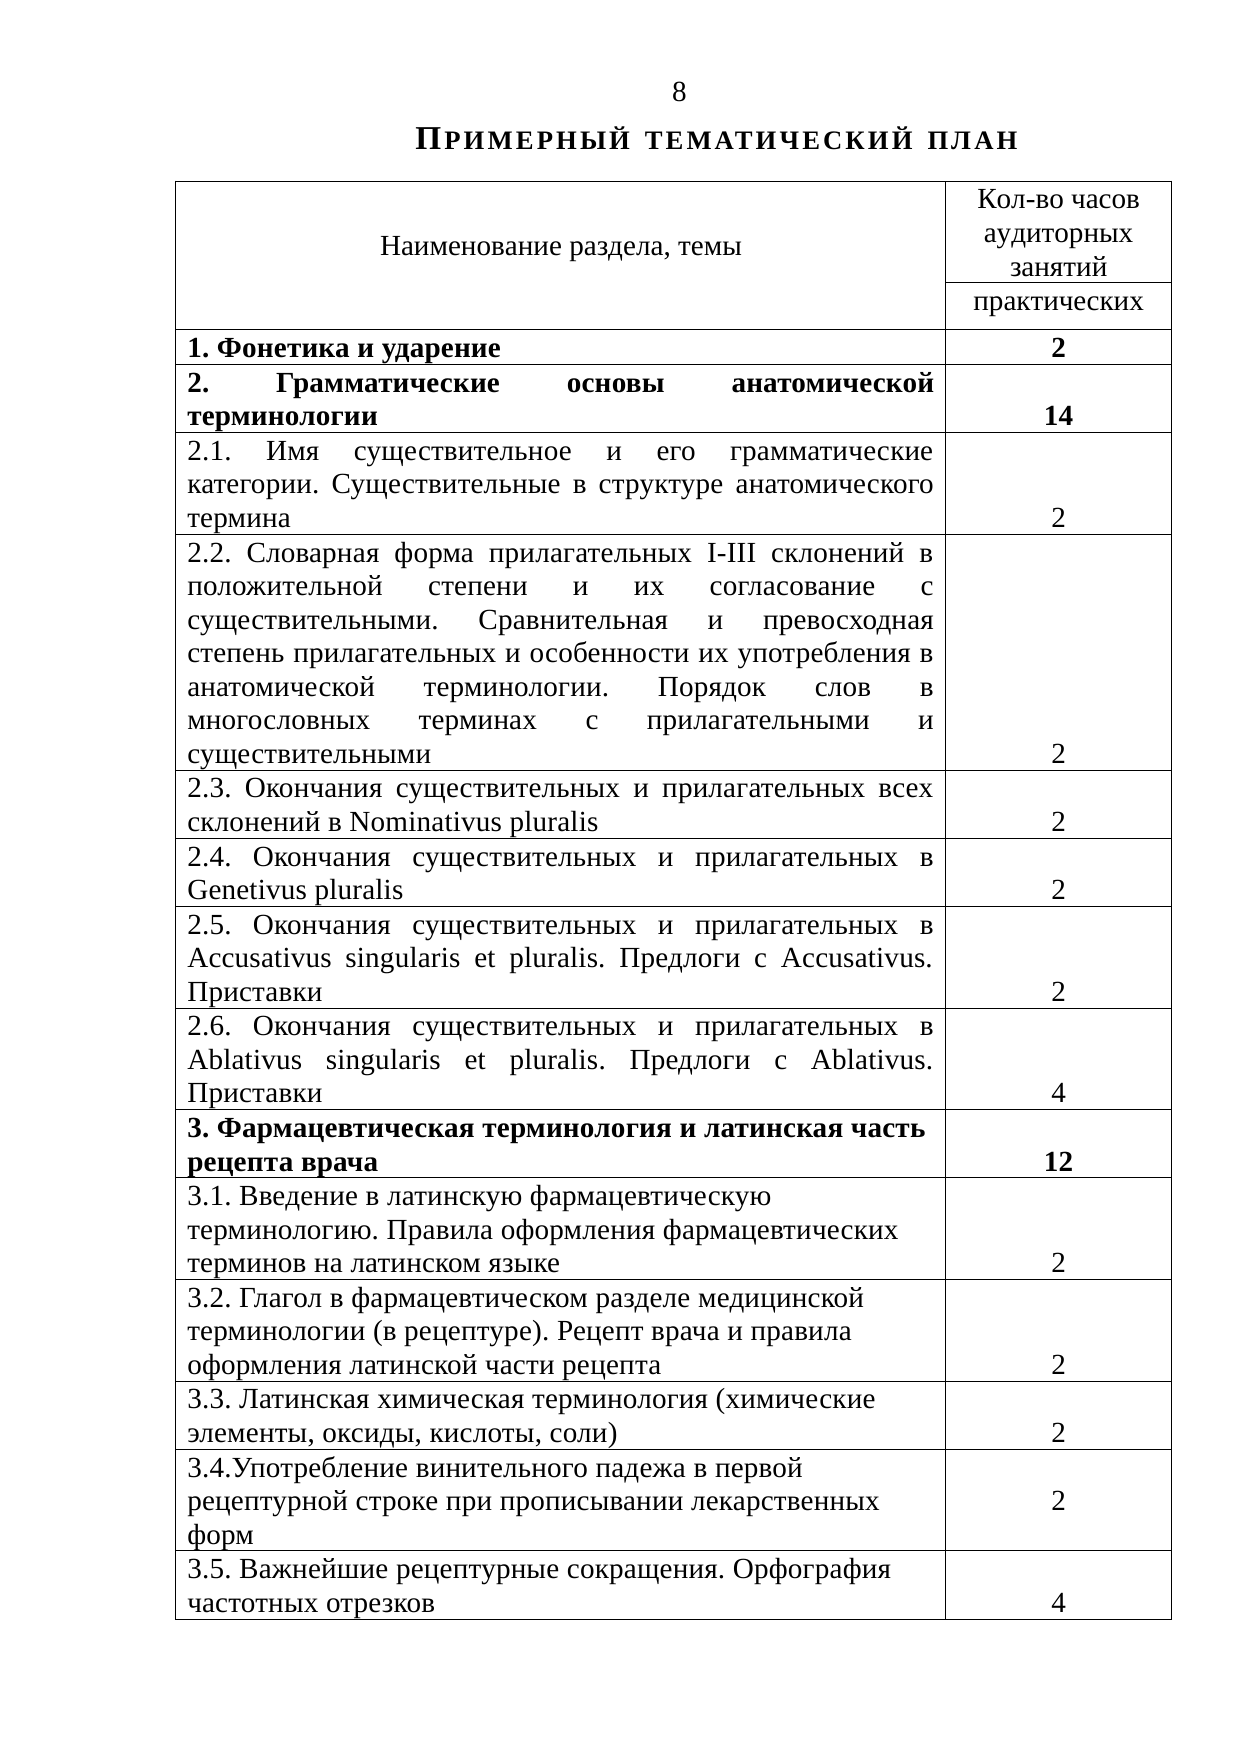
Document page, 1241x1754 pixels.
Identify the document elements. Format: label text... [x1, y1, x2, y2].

table_cell 3.5. Важнейшие рецептурные сокращения. Орфография частотных отрезков [176, 1551, 945, 1618]
table_header Кол-во часов аудиторных занятий [946, 182, 1171, 282]
table_cell 3. Фармацевтическая терминология и латинская часть рецепта врача [176, 1110, 945, 1177]
table_cell 1. Фонетика и ударение [176, 330, 945, 364]
table_cell 2.6. Окончания существительных и прилагательных в Ablativus singularis et pluralis. Предлоги с Ablativus. Приставки [176, 1009, 945, 1109]
table_cell 4 [946, 1551, 1171, 1618]
table_cell 2.3. Окончания существительных и прилагательных всех склонений в Nominativus pluralis [176, 771, 945, 838]
table_header Наименование раздела, темы [176, 182, 945, 329]
table_cell 2 [946, 771, 1171, 838]
table_cell 2 [946, 433, 1171, 534]
table_cell 2 [946, 839, 1171, 906]
table_cell 4 [946, 1009, 1171, 1109]
table_cell 2.2. Словарная форма прилагательных I-III склонений в положительной степени и их согласование с существительными. Сравнительная и превосходная степень прилагательных и особенности их употребления в анатомической терминологии. Порядок слов в многословных терминах с прилагательными и существительными [176, 535, 945, 769]
table_cell 2.1. Имя существительное и его грамматические категории. Существительные в структуре анатомического термина [176, 433, 945, 534]
table_cell 3.2. Глагол в фармацевтическом разделе медицинской терминологии (в рецептуре). Рецепт врача и правила оформления латинской части рецепта [176, 1280, 945, 1381]
table_cell 2. Грамматические основы анатомической терминологии [176, 365, 945, 432]
table_cell практических [946, 283, 1171, 329]
table_cell 3.3. Латинская химическая терминология (химические элементы, оксиды, кислоты, соли) [176, 1382, 945, 1449]
table_cell 2 [946, 1382, 1171, 1449]
text Примерный тематический план [140, 118, 1181, 156]
table_cell 3.4.Употребление винительного падежа в первой рецептурной строке при прописывании лекарственных форм [176, 1450, 945, 1550]
table_cell 14 [946, 365, 1171, 432]
table_cell 2 [946, 1178, 1171, 1279]
table_cell 3.1. Введение в латинскую фармацевтическую терминологию. Правила оформления фармацевтических терминов на латинском языке [176, 1178, 945, 1279]
table_cell 2 [946, 535, 1171, 769]
table_cell 2 [946, 1450, 1171, 1550]
table_cell 2.5. Окончания существительных и прилагательных в Accusativus singularis et pluralis. Предлоги с Accusativus. Приставки [176, 907, 945, 1007]
table_cell 2 [946, 1280, 1171, 1381]
table_cell 12 [946, 1110, 1171, 1177]
table_cell 2 [946, 330, 1171, 364]
table_cell 2 [946, 907, 1171, 1007]
table_cell 2.4. Окончания существительных и прилагательных в Genetivus pluralis [176, 839, 945, 906]
